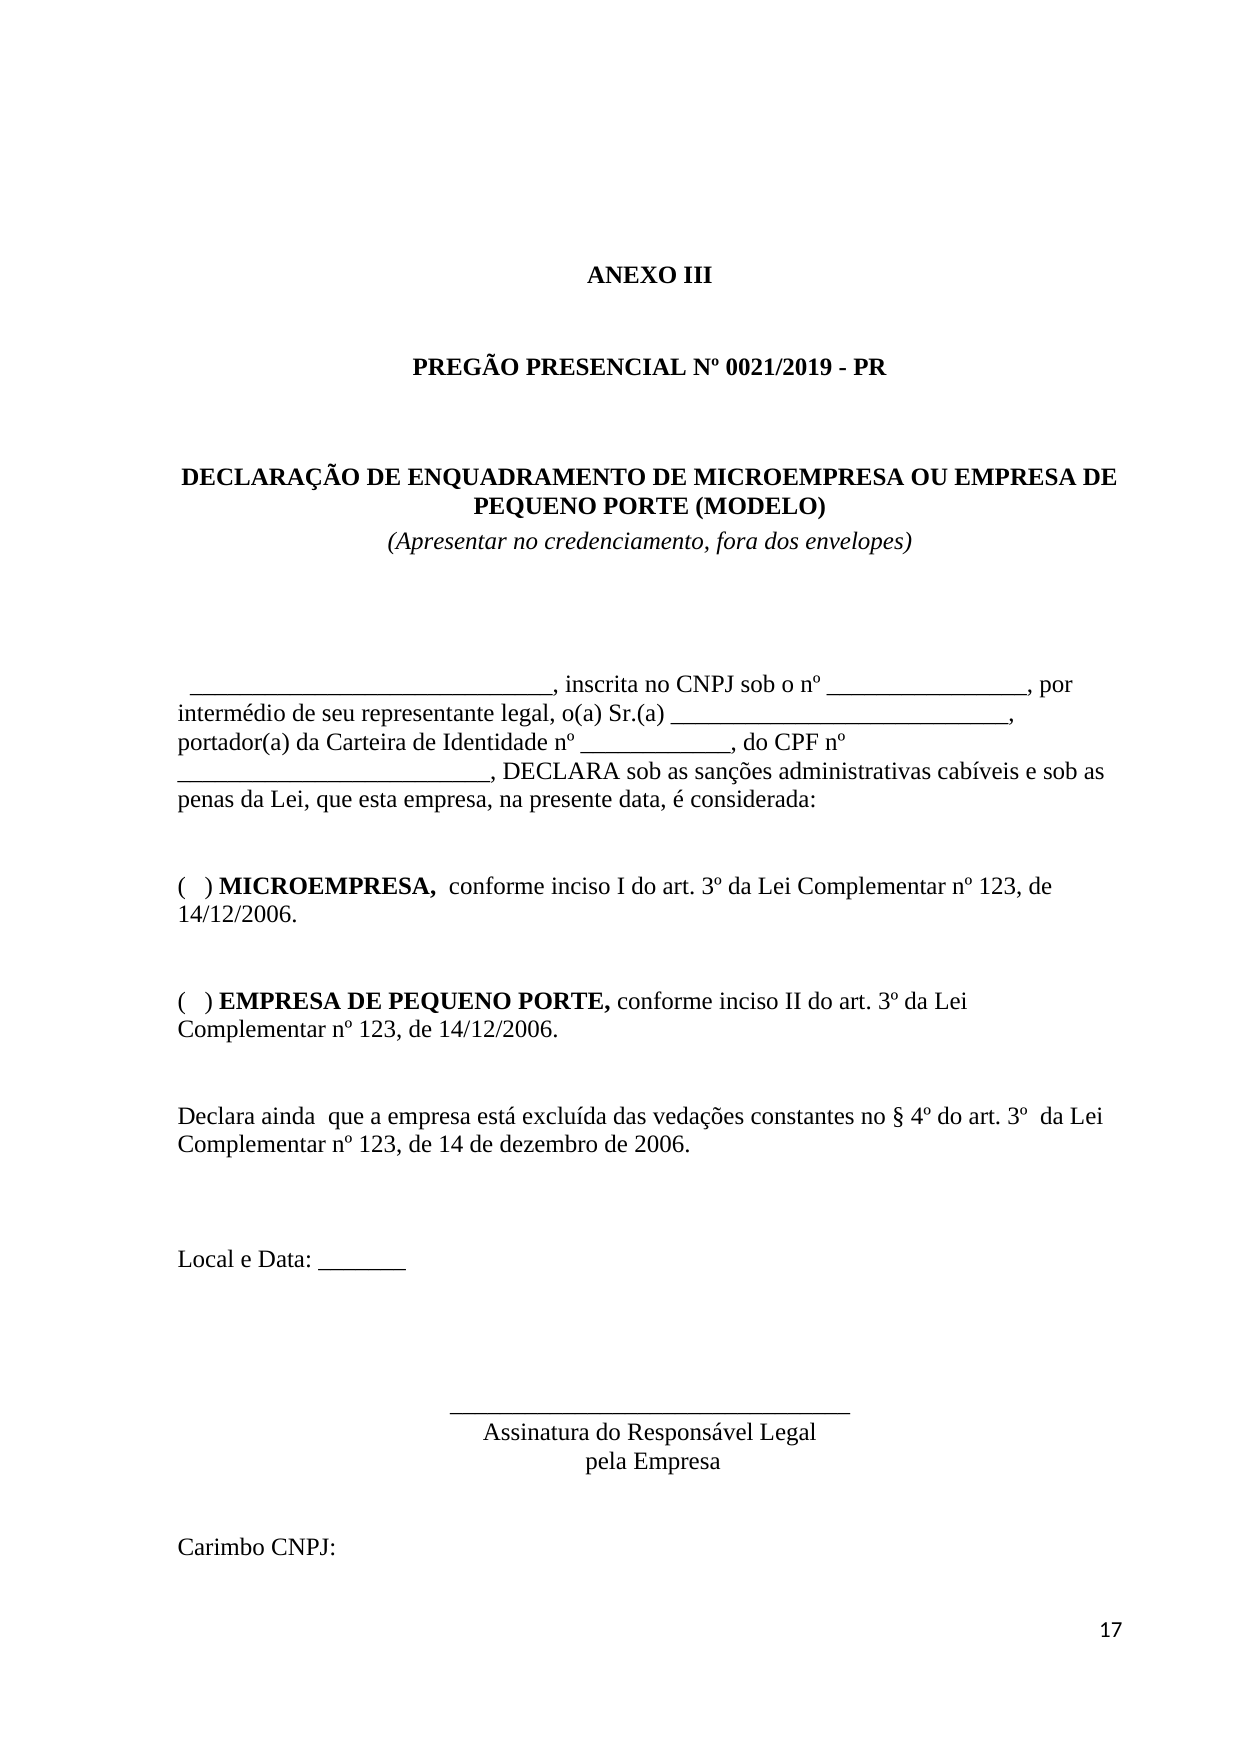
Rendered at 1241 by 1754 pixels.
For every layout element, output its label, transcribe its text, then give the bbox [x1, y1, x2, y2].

text PREGÃO PRESENCIAL Nº 0021/2019 - PR [177, 352, 1122, 381]
text pela Empresa [177, 1446, 1122, 1474]
text Declara ainda que a empresa está excluída das vedações constantes no § 4º do art. 3º da Lei Complementar nº 123, de 14 de dezembro de 2006. [177, 1101, 1122, 1158]
text (Apresentar no credenciamento, fora dos envelopes) [177, 526, 1122, 554]
text Carimbo CNPJ: [177, 1532, 1122, 1561]
text Local e Data: _______ [177, 1244, 1122, 1273]
text DECLARAÇÃO DE ENQUADRAMENTO DE MICROEMPRESA OU EMPRESA DE PEQUENO PORTE (MODELO) [177, 462, 1122, 519]
text ANEXO III [177, 260, 1122, 288]
text Assinatura do Responsável Legal [177, 1417, 1122, 1446]
text _____________________________, inscrita no CNPJ sob o nº ________________, por intermédio de seu representante legal, o(a) Sr.(a) ___________________________, portador(a) da Carteira de Identidade nº ____________, do CPF nº _________________________, DECLARA sob as sanções administrativas cabíveis e sob as penas da Lei, que esta empresa, na presente data, é considerada: [177, 669, 1122, 813]
text ________________________________ [177, 1388, 1122, 1417]
text ( ) EMPRESA DE PEQUENO PORTE, conforme inciso II do art. 3º da Lei Complementar nº 123, de 14/12/2006. [177, 986, 1122, 1043]
text ( ) MICROEMPRESA, conforme inciso I do art. 3º da Lei Complementar nº 123, de 14/12/2006. [177, 871, 1122, 928]
